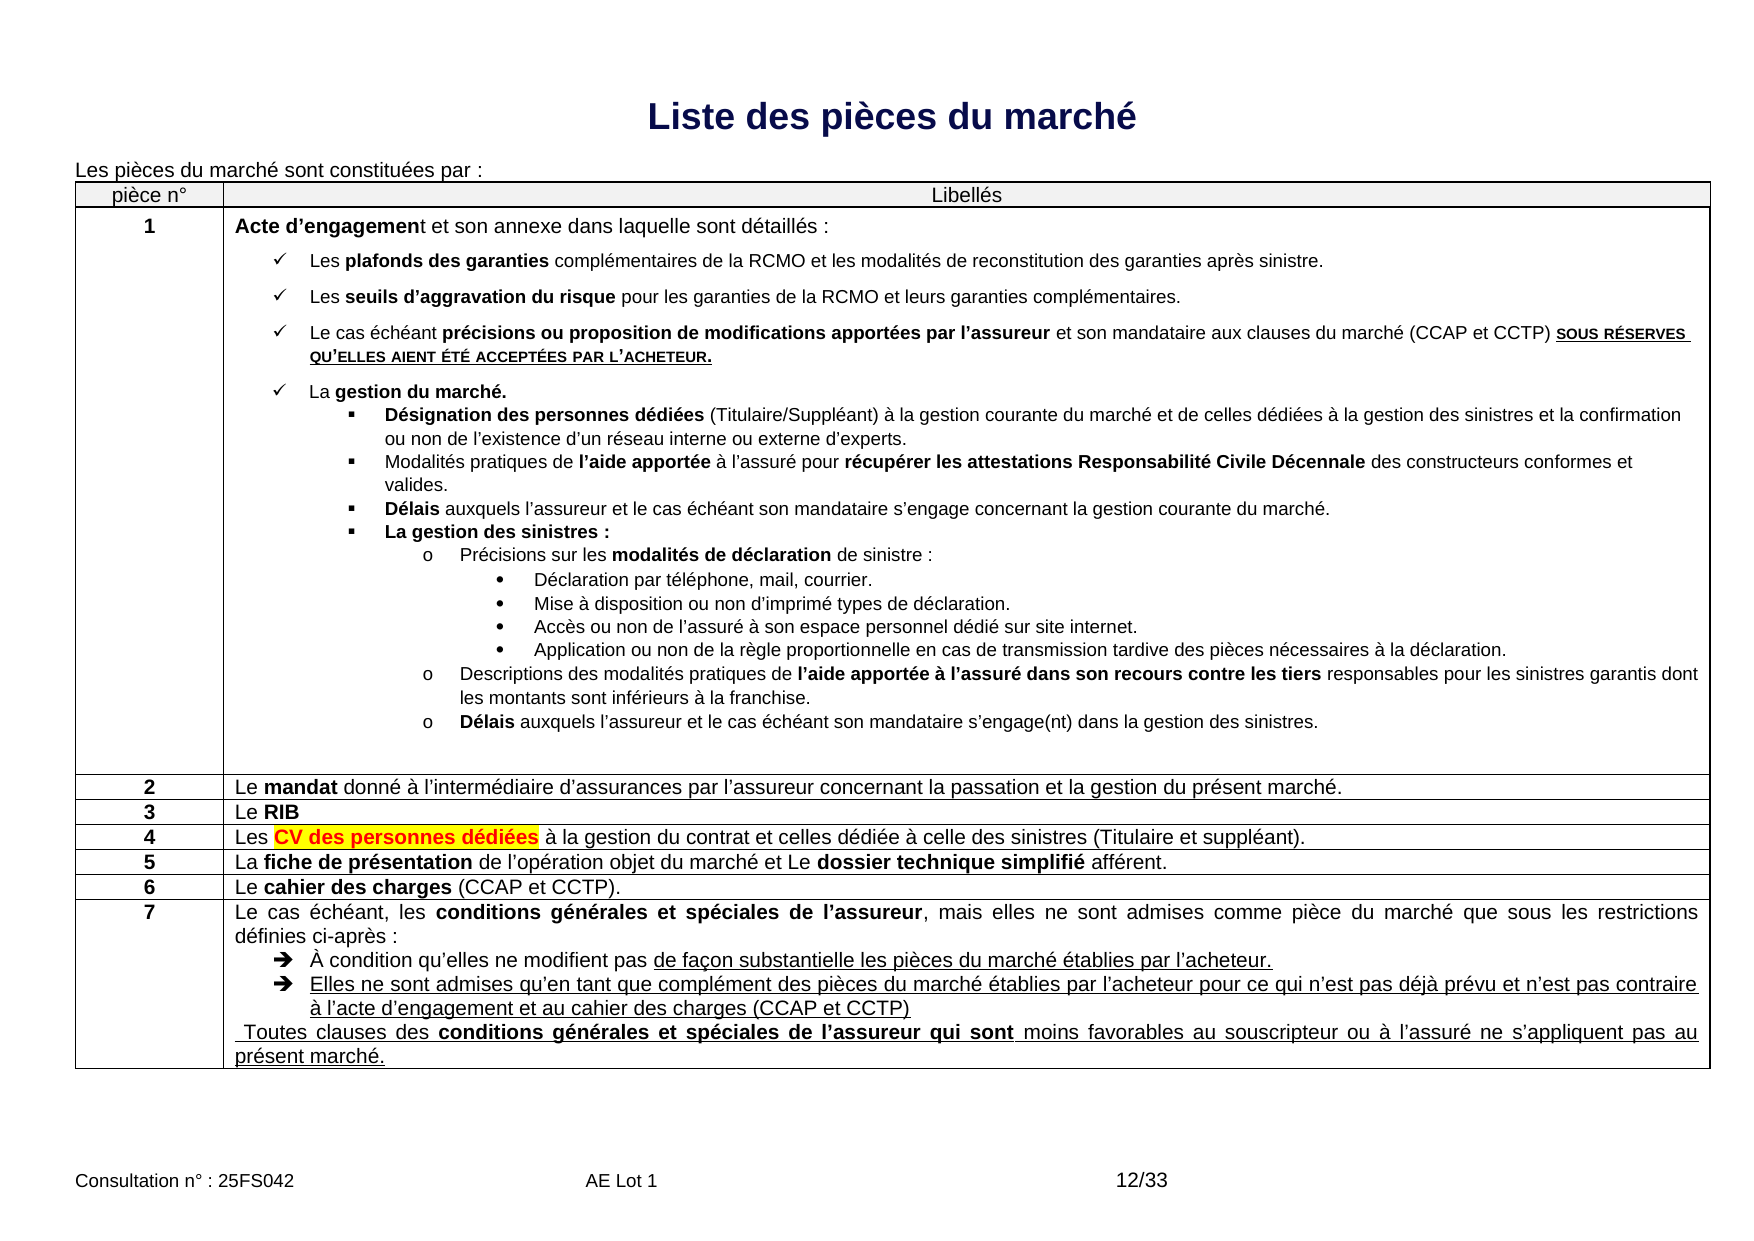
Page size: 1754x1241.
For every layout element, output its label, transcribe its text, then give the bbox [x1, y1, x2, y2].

table_cell 6 [76, 875, 223, 899]
text Liste des pièces du marché [75, 94, 1710, 137]
table_cell 4 [76, 825, 223, 849]
table_cell Le cas échéant, les conditions générales et spéciales de l’assureur, mais elles ne sont admises comme pièce du marché que sous les restrictions définies ci-après : À condition qu’elles ne modifient pas de façon substantielle les pièces du marché établies par l’acheteur. Elles ne sont admises qu’en tant que complément des pièces du marché établies par l’acheteur pour ce qui n’est pas déjà prévu et n’est pas contraire à l’acte d’engagement et au cahier des charges (CCAP et CCTP) Toutes clauses des conditions générales et spéciales de l’assureur qui sont moins favorables au souscripteur ou à l’assuré ne s’appliquent pas au présent marché. [224, 900, 1709, 1068]
table_cell 7 [76, 900, 223, 1068]
text Les pièces du marché sont constituées par : [75, 157, 1710, 181]
table_cell Les CV des personnes dédiées à la gestion du contrat et celles dédiée à celle des sinistres (Titulaire et suppléant). [539, 825, 1709, 849]
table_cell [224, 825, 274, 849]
table_cell Le mandat donné à l’intermédiaire d’assurances par l’assureur concernant la passation et la gestion du présent marché. [224, 775, 1709, 799]
table_cell 5 [76, 850, 223, 874]
table_cell La fiche de présentation de l’opération objet du marché et Le dossier technique simplifié afférent. [224, 850, 1709, 874]
table_cell 3 [76, 800, 223, 824]
table_cell Acte d’engagement et son annexe dans laquelle sont détaillés : Les plafonds des garanties complémentaires de la RCMO et les modalités de reconstitution des garanties après sinistre. Les seuils d’aggravation du risque pour les garanties de la RCMO et leurs garanties complémentaires. Le cas échéant précisions ou proposition de modifications apportées par l’assureur et son mandataire aux clauses du marché (CCAP et CCTP) sous réserves qu’elles aient été acceptées par l’acheteur. La gestion du marché. Désignation des personnes dédiées (Titulaire/Suppléant) à la gestion courante du marché et de celles dédiées à la gestion des sinistres et la confirmation ou non de l’existence d’un réseau interne ou externe d’experts. Modalités pratiques de l’aide apportée à l’assuré pour récupérer les attestations Responsabilité Civile Décennale des constructeurs conformes et valides. Délais auxquels l’assureur et le cas échéant son mandataire s’engage concernant la gestion courante du marché. La gestion des sinistres : Précisions sur les modalités de déclaration de sinistre : Déclaration par téléphone, mail, courrier. Mise à disposition ou non d’imprimé types de déclaration. Accès ou non de l’assuré à son espace personnel dédié sur site internet. Application ou non de la règle proportionnelle en cas de transmission tardive des pièces nécessaires à la déclaration. Descriptions des modalités pratiques de l’aide apportée à l’assuré dans son recours contre les tiers responsables pour les sinistres garantis dont les montants sont inférieurs à la franchise. Délais auxquels l’assureur et le cas échéant son mandataire s’engage(nt) dans la gestion des sinistres. [224, 208, 1709, 774]
table_cell 1 [76, 208, 223, 774]
table_cell Le cahier des charges (CCAP et CCTP). [224, 875, 1709, 899]
table_header Libellés [224, 183, 1710, 206]
table_header pièce n° [76, 183, 223, 206]
table_cell 2 [76, 775, 223, 799]
table_cell Le RIB [224, 800, 1709, 824]
